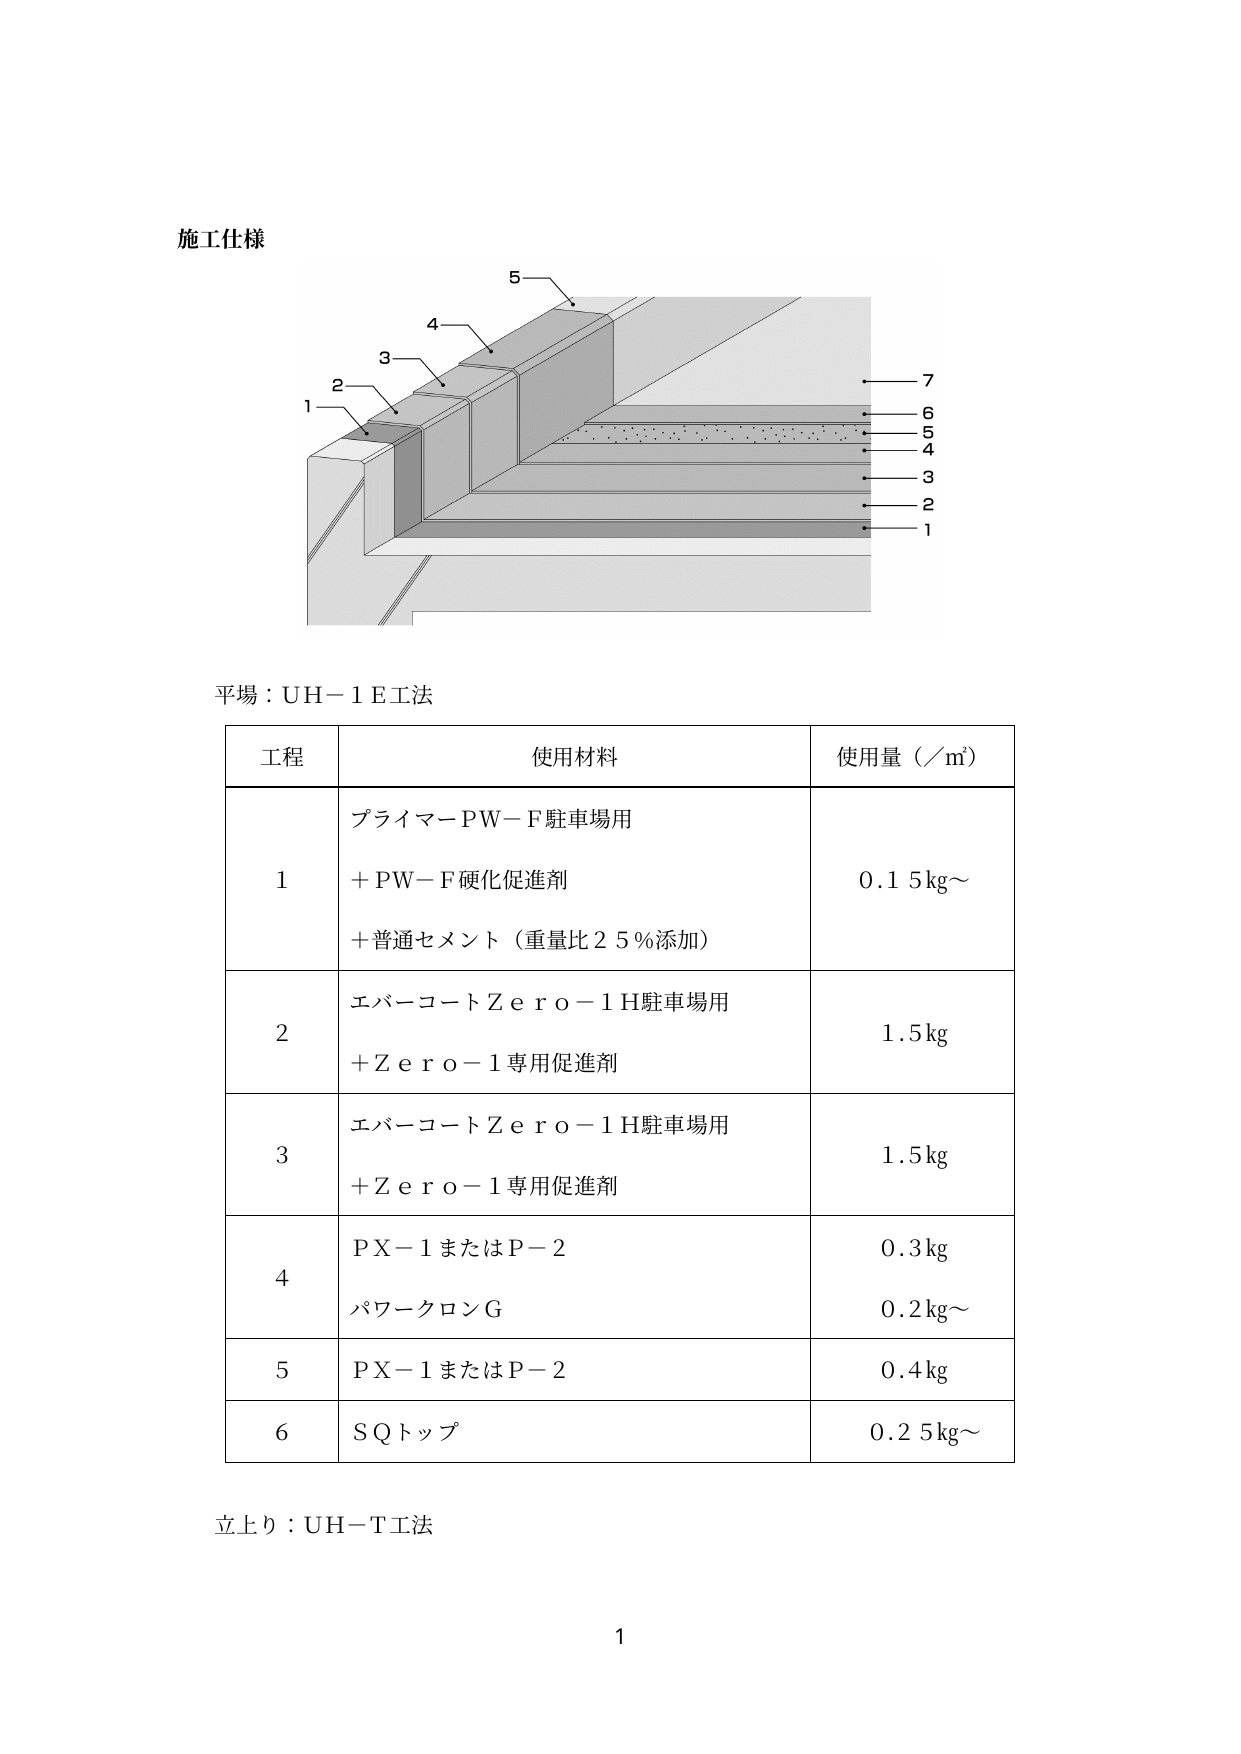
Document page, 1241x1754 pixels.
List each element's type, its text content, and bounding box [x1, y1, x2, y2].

table_cell ０.４㎏ [811, 1339, 1014, 1400]
table_cell ＳＱトップ [339, 1401, 810, 1462]
table_cell ０.１５㎏～ [811, 788, 1014, 970]
table_header 使用材料 [339, 726, 810, 786]
table_cell １ [226, 788, 338, 970]
table_cell １.５㎏ [811, 971, 1014, 1093]
text 施工仕様 [177, 207, 1063, 268]
table_cell １.５㎏ [811, 1094, 1014, 1215]
table_cell ２ [226, 971, 338, 1093]
table_cell ０.３㎏ ０.２㎏～ [811, 1216, 1014, 1338]
table_cell ５ [226, 1339, 338, 1400]
picture [301, 260, 941, 639]
table_cell ０.２５㎏～ [811, 1401, 1014, 1462]
table_cell プライマーＰＷ－Ｆ駐車場用 ＋ＰＷ－Ｆ硬化促進剤 ＋普通セメント（重量比２５％添加） [339, 788, 810, 970]
table_cell ＰＸ－１またはＰ－２ [339, 1339, 810, 1400]
table_cell ６ [226, 1401, 338, 1462]
table_header 工程 [226, 726, 338, 786]
table_cell エバーコートＺｅｒｏ－１Ｈ駐車場用 ＋Ｚｅｒｏ－１専用促進剤 [339, 971, 810, 1093]
table_cell ４ [226, 1216, 338, 1338]
text 立上り：ＵＨ－Ｔ工法 [214, 1493, 1063, 1554]
text 平場：ＵＨ－１Ｅ工法 [214, 664, 1063, 724]
table_cell エバーコートＺｅｒｏ－１Ｈ駐車場用 ＋Ｚｅｒｏ－１専用促進剤 [339, 1094, 810, 1215]
table_cell ＰＸ－１またはＰ－２ パワークロンＧ [339, 1216, 810, 1338]
table_header 使用量（／㎡） [811, 726, 1014, 786]
table_cell ３ [226, 1094, 338, 1215]
